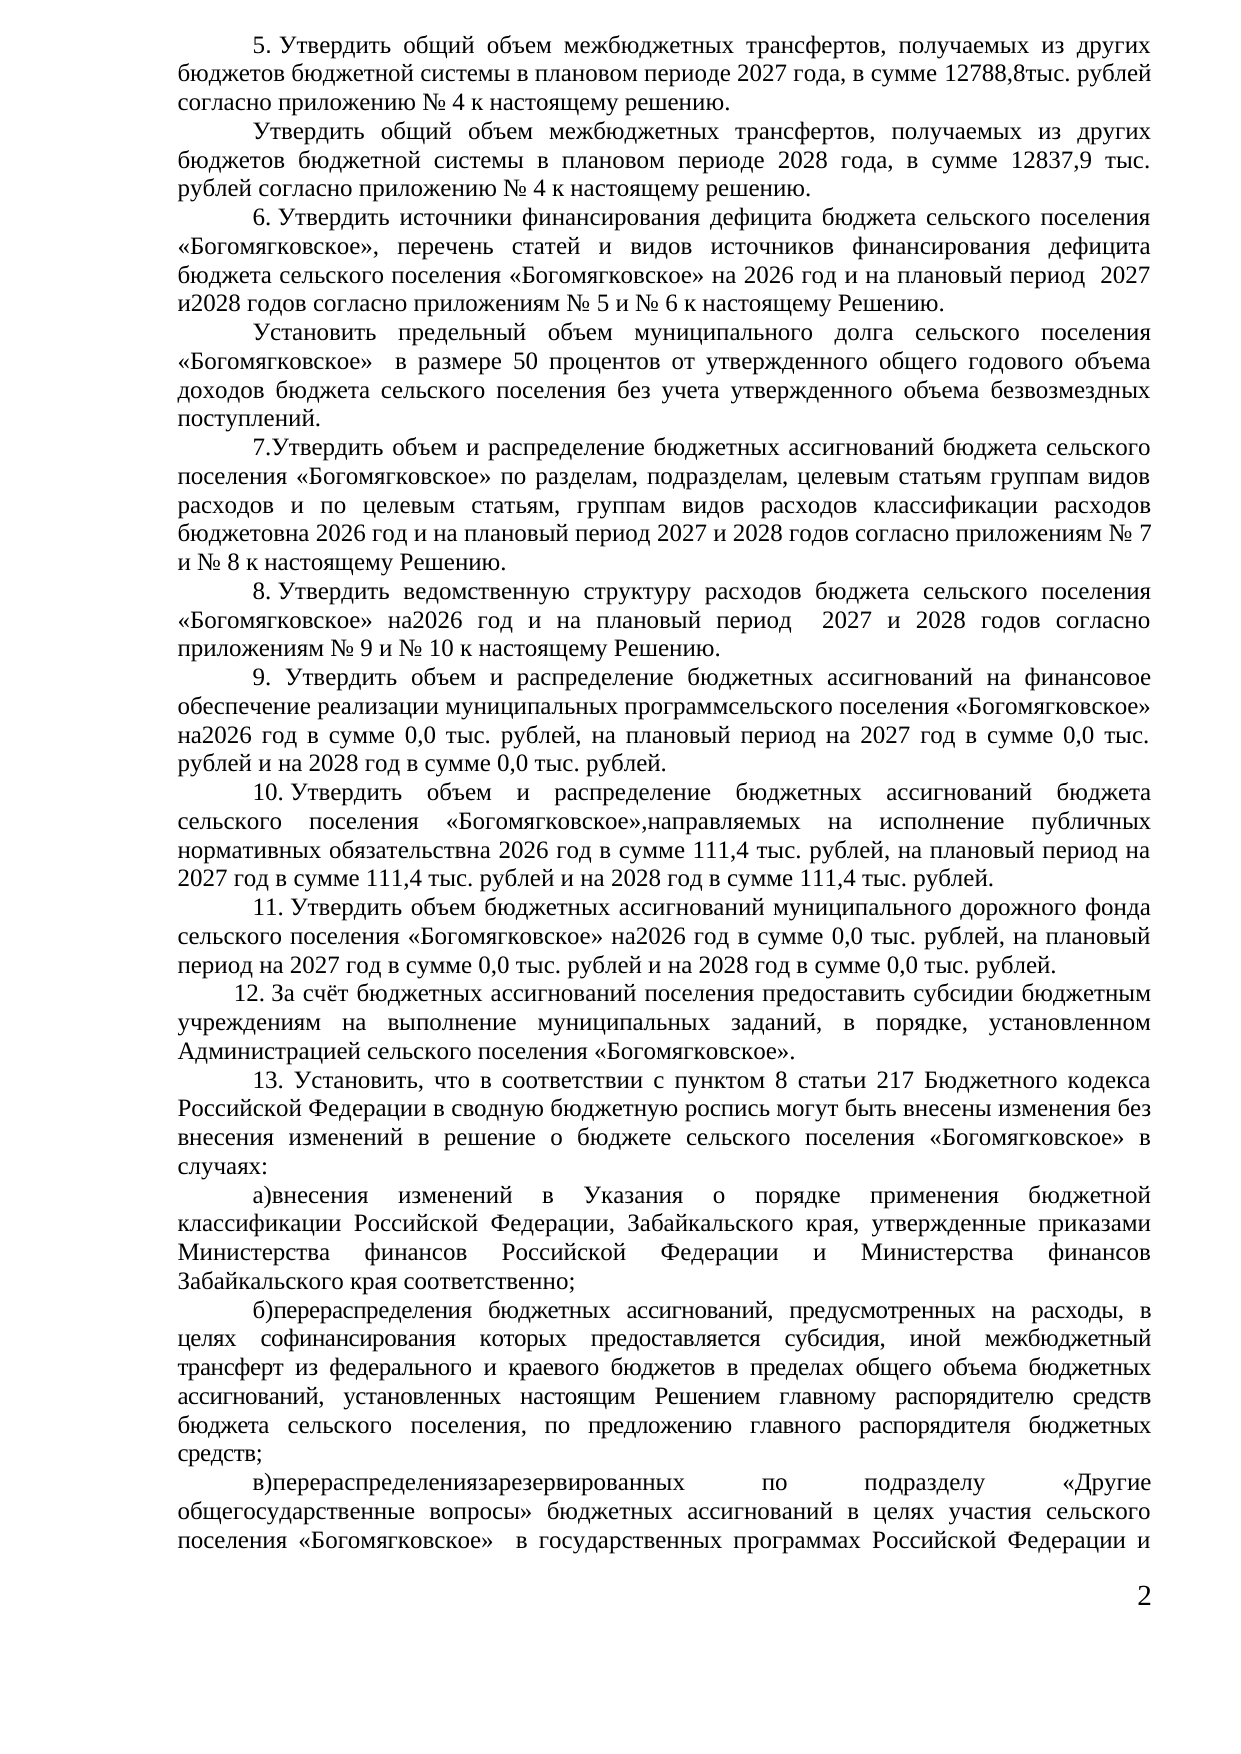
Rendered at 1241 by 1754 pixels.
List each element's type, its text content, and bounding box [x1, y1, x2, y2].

text 6. Утвердить источники финансирования дефицита бюджета сельского поселения «Богомягковское», перечень статей и видов источников финансирования дефицита бюджета сельского поселения «Богомягковское» на 2026 год и на плановый период 2027 и2028 годов согласно приложениям № 5 и № 6 к настоящему Решению. [177, 202, 1152, 317]
text Утвердить общий объем межбюджетных трансфертов, получаемых из других бюджетов бюджетной системы в плановом периоде 2028 года, в сумме 12837,9 тыс. рублей согласно приложению № 4 к настоящему решению. [177, 116, 1152, 202]
text 13. Установить, что в соответствии с пунктом 8 статьи 217 Бюджетного кодекса Российской Федерации в сводную бюджетную роспись могут быть внесены изменения без внесения изменений в решение о бюджете сельского поселения «Богомягковское» в случаях: [177, 1065, 1152, 1180]
text 9. Утвердить объем и распределение бюджетных ассигнований на финансовое обеспечение реализации муниципальных программсельского поселения «Богомягковское» на2026 год в сумме 0,0 тыс. рублей, на плановый период на 2027 год в сумме 0,0 тыс. рублей и на 2028 год в сумме 0,0 тыс. рублей. [177, 662, 1152, 777]
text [177, 1467, 1152, 1553]
text 5. Утвердить общий объем межбюджетных трансфертов, получаемых из других бюджетов бюджетной системы в плановом периоде 2027 года, в сумме 12788,8тыс. рублей согласно приложению № 4 к настоящему решению. [177, 29, 1152, 116]
text 8. Утвердить ведомственную структуру расходов бюджета сельского поселения «Богомягковское» на2026 год и на плановый период 2027 и 2028 годов согласно приложениям № 9 и № 10 к настоящему Решению. [177, 576, 1152, 662]
text б)перераспределения бюджетных ассигнований, предусмотренных на расходы, в целях софинансирования которых предоставляется субсидия, иной межбюджетный трансферт из федерального и краевого бюджетов в пределах общего объема бюджетных ассигнований, установленных настоящим Решением главному распорядителю средств бюджета сельского поселения, по предложению главного распорядителя бюджетных средств; [177, 1295, 1152, 1467]
text а)внесения изменений в Указания о порядке применения бюджетной классификации Российской Федерации, Забайкальского края, утвержденные приказами Министерства финансов Российской Федерации и Министерства финансов Забайкальского края соответственно; [177, 1180, 1152, 1295]
text 10. Утвердить объем и распределение бюджетных ассигнований бюджета сельского поселения «Богомягковское»,направляемых на исполнение публичных нормативных обязательствна 2026 год в сумме 111,4 тыс. рублей, на плановый период на 2027 год в сумме 111,4 тыс. рублей и на 2028 год в сумме 111,4 тыс. рублей. [177, 777, 1152, 892]
text 11. Утвердить объем бюджетных ассигнований муниципального дорожного фонда сельского поселения «Богомягковское» на2026 год в сумме 0,0 тыс. рублей, на плановый период на 2027 год в сумме 0,0 тыс. рублей и на 2028 год в сумме 0,0 тыс. рублей. [177, 892, 1152, 978]
text 12. За счёт бюджетных ассигнований поселения предоставить субсидии бюджетным учреждениям на выполнение муниципальных заданий, в порядке, установленном Администрацией сельского поселения «Богомягковское». [177, 978, 1152, 1065]
text 7.Утвердить объем и распределение бюджетных ассигнований бюджета сельского поселения «Богомягковское» по разделам, подразделам, целевым статьям группам видов расходов и по целевым статьям, группам видов расходов классификации расходов бюджетовна 2026 год и на плановый период 2027 и 2028 годов согласно приложениям № 7 и № 8 к настоящему Решению. [177, 432, 1152, 576]
text Установить предельный объем муниципального долга сельского поселения «Богомягковское» в размере 50 процентов от утвержденного общего годового объема доходов бюджета сельского поселения без учета утвержденного объема безвозмездных поступлений. [177, 317, 1152, 432]
